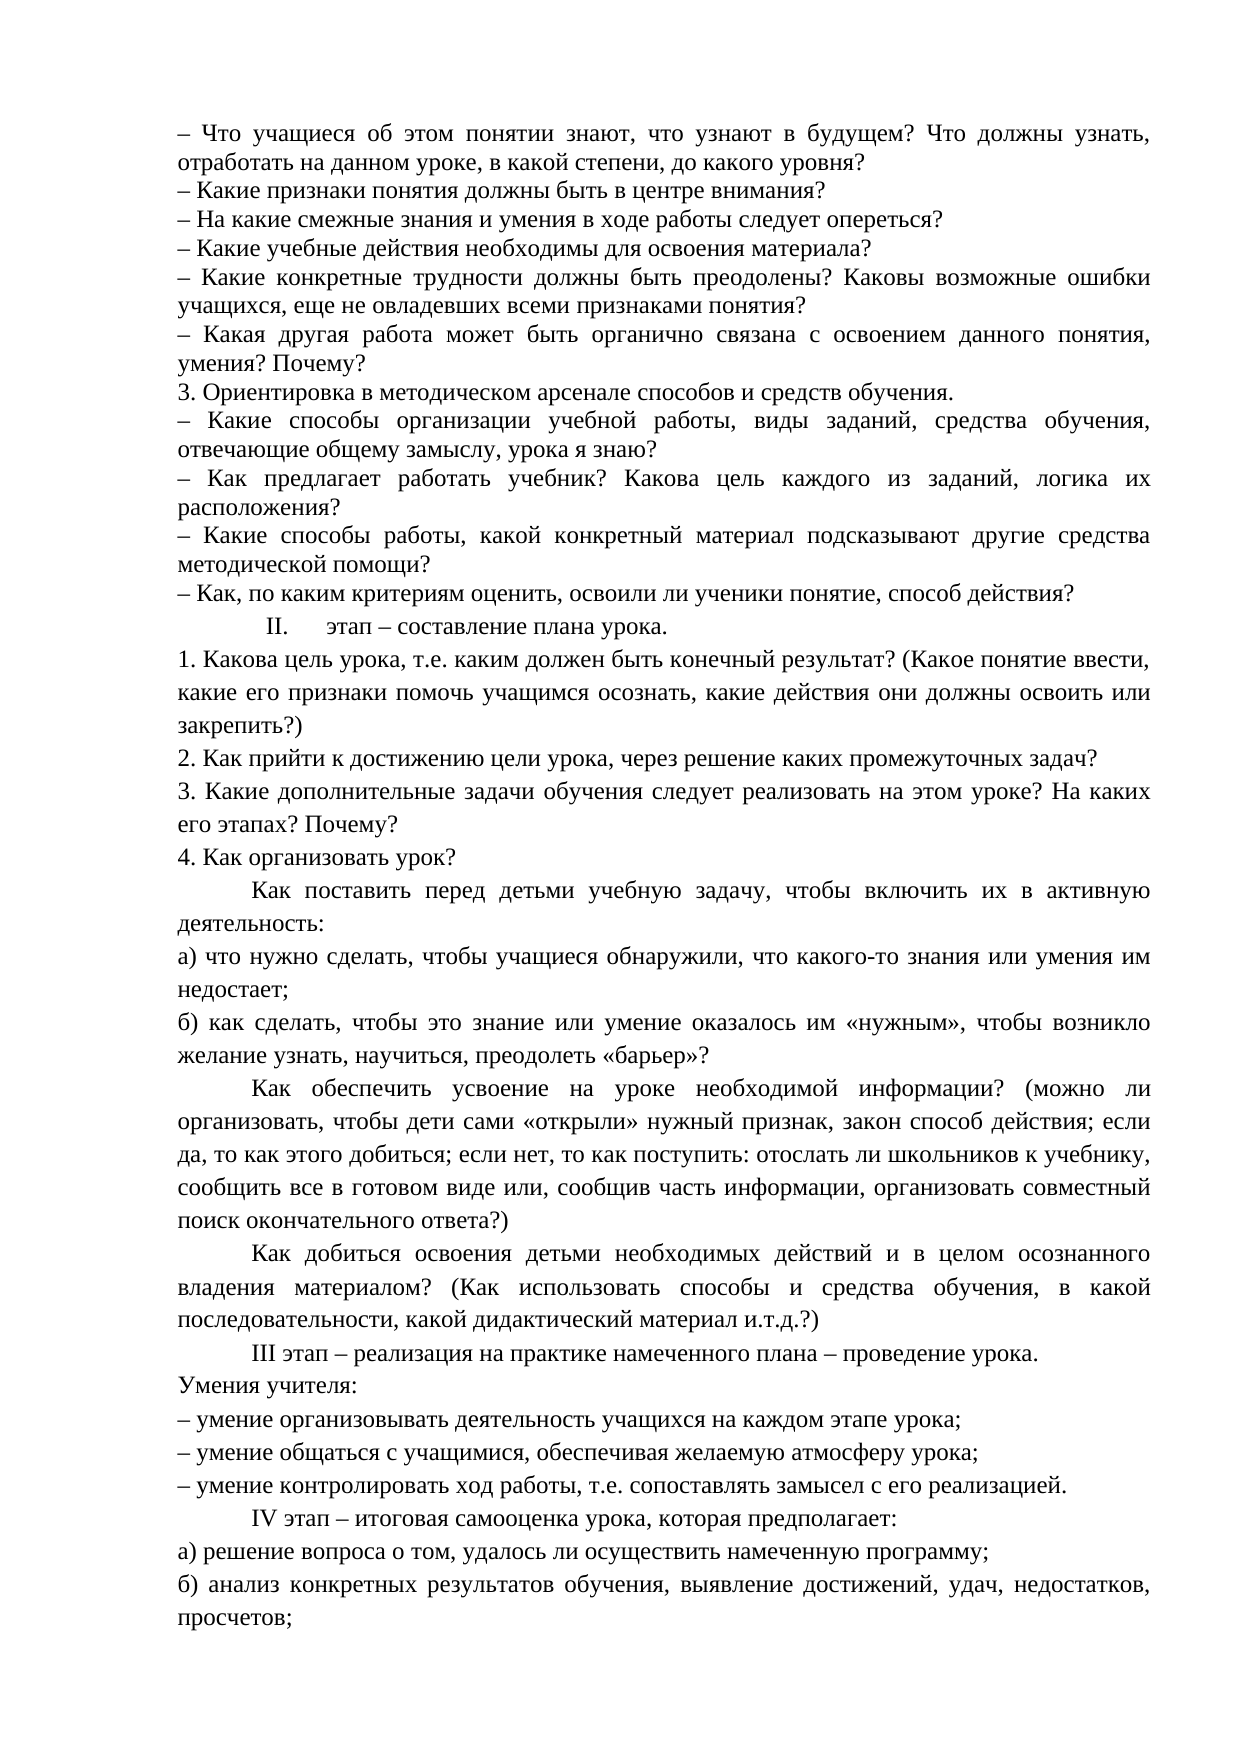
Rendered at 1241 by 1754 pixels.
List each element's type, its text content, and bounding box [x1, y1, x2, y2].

text – умение общаться с учащимися, обеспечивая желаемую атмосферу урока; [177, 1437, 1152, 1465]
text 4. Как организовать урок? [177, 842, 1152, 871]
text – Какие способы организации учебной работы, виды заданий, средства обучения, отвечающие общему замыслу, урока я знаю? [177, 406, 1152, 463]
text – Какая другая работа может быть органично связана с освоением данного понятия, умения? Почему? [177, 319, 1152, 377]
text III этап – реализация на практике намеченного плана – проведение урока. [177, 1338, 1152, 1366]
text а) решение вопроса о том, удалось ли осуществить намеченную программу; [177, 1536, 1152, 1564]
text – Как, по каким критериям оценить, освоили ли ученики понятие, способ действия? [177, 578, 1152, 607]
text 3. Ориентировка в методическом арсенале способов и средств обучения. [177, 377, 1152, 406]
text 3. Какие дополнительные задачи обучения следует реализовать на этом уроке? На каких его этапах? Почему? [177, 776, 1152, 838]
text – Какие учебные действия необходимы для освоения материала? [177, 233, 1152, 262]
text – Что учащиеся об этом понятии знают, что узнают в будущем? Что должны узнать, отработать на данном уроке, в какой степени, до какого уровня? [177, 118, 1152, 176]
text Умения учителя: [177, 1371, 1152, 1399]
text 2. Как прийти к достижению цели урока, через решение каких промежуточных задач? [177, 743, 1152, 772]
text – Какие способы работы, какой конкретный материал подсказывают другие средства методической помощи? [177, 521, 1152, 578]
text – умение организовывать деятельность учащихся на каждом этапе урока; [177, 1404, 1152, 1432]
text – умение контролировать ход работы, т.е. сопоставлять замысел с его реализацией. [177, 1470, 1152, 1498]
text Как поставить перед детьми учебную задачу, чтобы включить их в активную деятельность: [177, 875, 1152, 937]
text а) что нужно сделать, чтобы учащиеся обнаружили, что какого-то знания или умения им недостает; б) как сделать, чтобы это знание или умение оказалось им «нужным», чтобы возникло желание узнать, научиться, преодолеть «барьер»? [177, 941, 1152, 1069]
text – На какие смежные знания и умения в ходе работы следует опереться? [177, 204, 1152, 233]
text б) анализ конкретных результатов обучения, выявление достижений, удач, недостатков, просчетов; [177, 1569, 1152, 1631]
text Как добиться освоения детьми необходимых действий и в целом осознанного владения материалом? (Как использовать способы и средства обучения, в какой последовательности, какой дидактический материал и.т.д.?) [177, 1238, 1152, 1333]
text IV этап – итоговая самооценка урока, которая предполагает: [177, 1503, 1152, 1531]
text – Как предлагает работать учебник? Какова цель каждого из заданий, логика их расположения? [177, 463, 1152, 521]
list этап – составление плана урока. [288, 611, 1152, 640]
text Как обеспечить усвоение на уроке необходимой информации? (можно ли организовать, чтобы дети сами «открыли» нужный признак, закон способ действия; если да, то как этого добиться; если нет, то как поступить: отослать ли школьников к учебнику, сообщить все в готовом виде или, сообщив часть информации, организовать совместный поиск окончательного ответа?) [177, 1073, 1152, 1234]
text – Какие конкретные трудности должны быть преодолены? Каковы возможные ошибки учащихся, еще не овладевших всеми признаками понятия? [177, 262, 1152, 319]
text – Какие признаки понятия должны быть в центре внимания? [177, 176, 1152, 204]
text 1. Какова цель урока, т.е. каким должен быть конечный результат? (Какое понятие ввести, какие его признаки помочь учащимся осознать, какие действия они должны освоить или закрепить?) [177, 644, 1152, 739]
